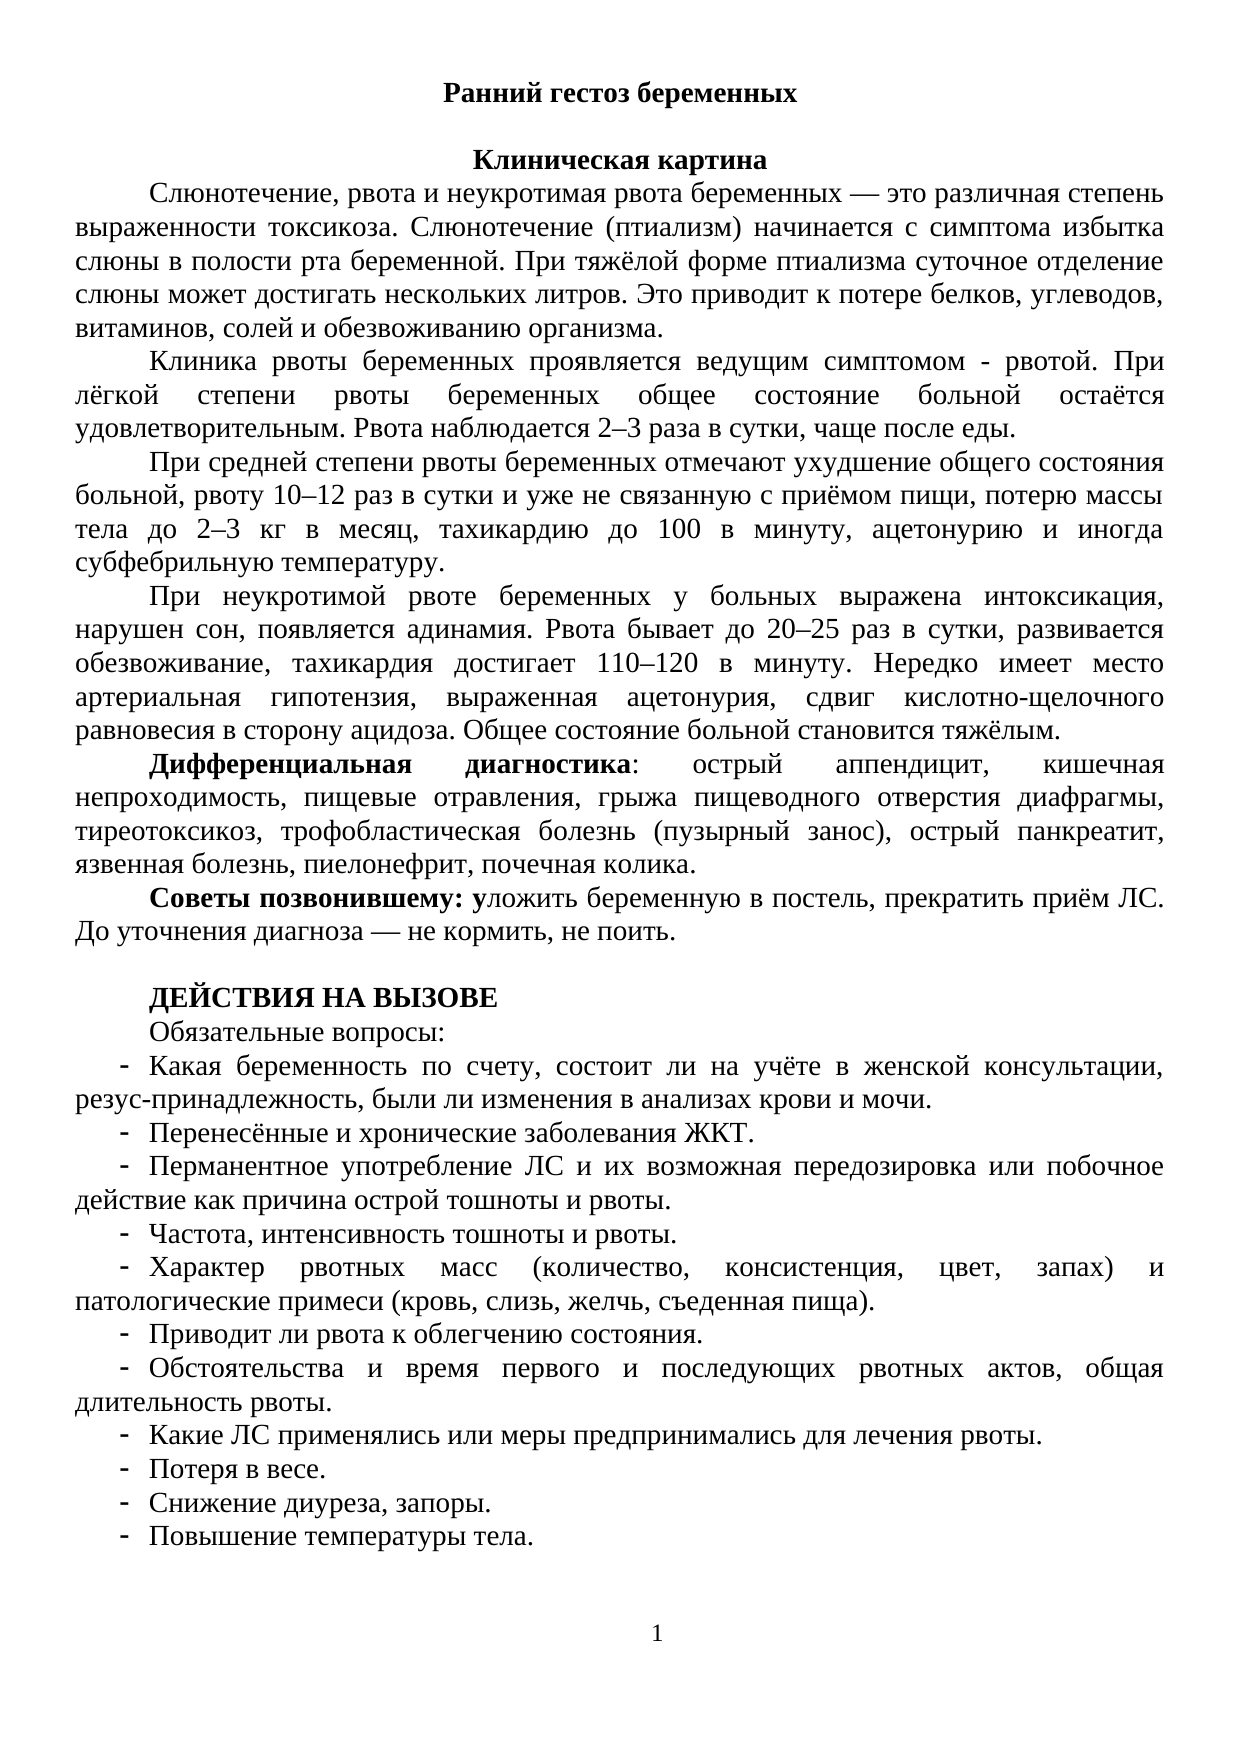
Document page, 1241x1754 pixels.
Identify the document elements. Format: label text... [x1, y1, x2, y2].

text Советы позвонившему: уложить беременную в постель, прекратить приём ЛС. До уточнения диагноза — не кормить, не поить. [75, 880, 1165, 947]
list Потеря в весе. [75, 1451, 1165, 1485]
list Характер рвотных масс (количество, консистенция, цвет, запах) и патологические примеси (кровь, слизь, желчь, съеденная пища). [75, 1249, 1165, 1317]
text ДЕЙСТВИЯ НА ВЫЗОВЕ [75, 981, 1165, 1014]
list Снижение диуреза, запоры. [75, 1485, 1165, 1518]
list Какие ЛС применялись или меры предпринимались для лечения рвоты. [75, 1417, 1165, 1451]
list Повышение температуры тела. [75, 1518, 1165, 1552]
text Клиника рвоты беременных проявляется ведущим симптомом - рвотой. При лёгкой степени рвоты беременных общее состояние больной остаётся удовлетворительным. Рвота наблюдается 2–3 раза в сутки, чаще после еды. [75, 343, 1165, 444]
list Обстоятельства и время первого и последующих рвотных актов, общая длительность рвоты. [75, 1350, 1165, 1417]
list Перенесённые и хронические заболевания ЖКТ. [75, 1115, 1165, 1148]
list Частота, интенсивность тошноты и рвоты. [75, 1216, 1165, 1249]
text Слюнотечение, рвота и неукротимая рвота беременных — это различная степень выраженности токсикоза. Слюнотечение (птиализм) начинается с симптома избытка слюны в полости рта беременной. При тяжёлой форме птиализма суточное отделение слюны может достигать нескольких литров. Это приводит к потере белков, углеводов, витаминов, солей и обезвоживанию организма. [75, 176, 1165, 343]
list Приводит ли рвота к облегчению состояния. [75, 1317, 1165, 1350]
list Какая беременность по счету, состоит ли на учёте в женской консультации, резус-принадлежность, были ли изменения в анализах крови и мочи. [75, 1048, 1165, 1115]
text При средней степени рвоты беременных отмечают ухудшение общего состояния больной, рвоту 10–12 раз в сутки и уже не связанную с приёмом пищи, потерю массы тела до 2–3 кг в месяц, тахикардию до 100 в минуту, ацетонурию и иногда субфебрильную температуру. [75, 444, 1165, 578]
text Дифференциальная диагностика: острый аппендицит, кишечная непроходимость, пищевые отравления, грыжа пищеводного отверстия диафрагмы, тиреотоксикоз, трофобластическая болезнь (пузырный занос), острый панкреатит, язвенная болезнь, пиелонефрит, почечная колика. [75, 746, 1165, 880]
text При неукротимой рвоте беременных у больных выражена интоксикация, нарушен сон, появляется адинамия. Рвота бывает до 20–25 раз в сутки, развивается обезвоживание, тахикардия достигает 110–120 в минуту. Нередко имеет место артериальная гипотензия, выраженная ацетонурия, сдвиг кислотно-щелочного равновесия в сторону ацидоза. Общее состояние больной становится тяжёлым. [75, 578, 1165, 746]
text Ранний гестоз беременных [75, 75, 1165, 108]
list Перманентное употребление ЛС и их возможная передозировка или побочное действие как причина острой тошноты и рвоты. [75, 1148, 1165, 1216]
text Клиническая картина [75, 142, 1165, 176]
text Обязательные вопросы: [75, 1014, 1165, 1048]
